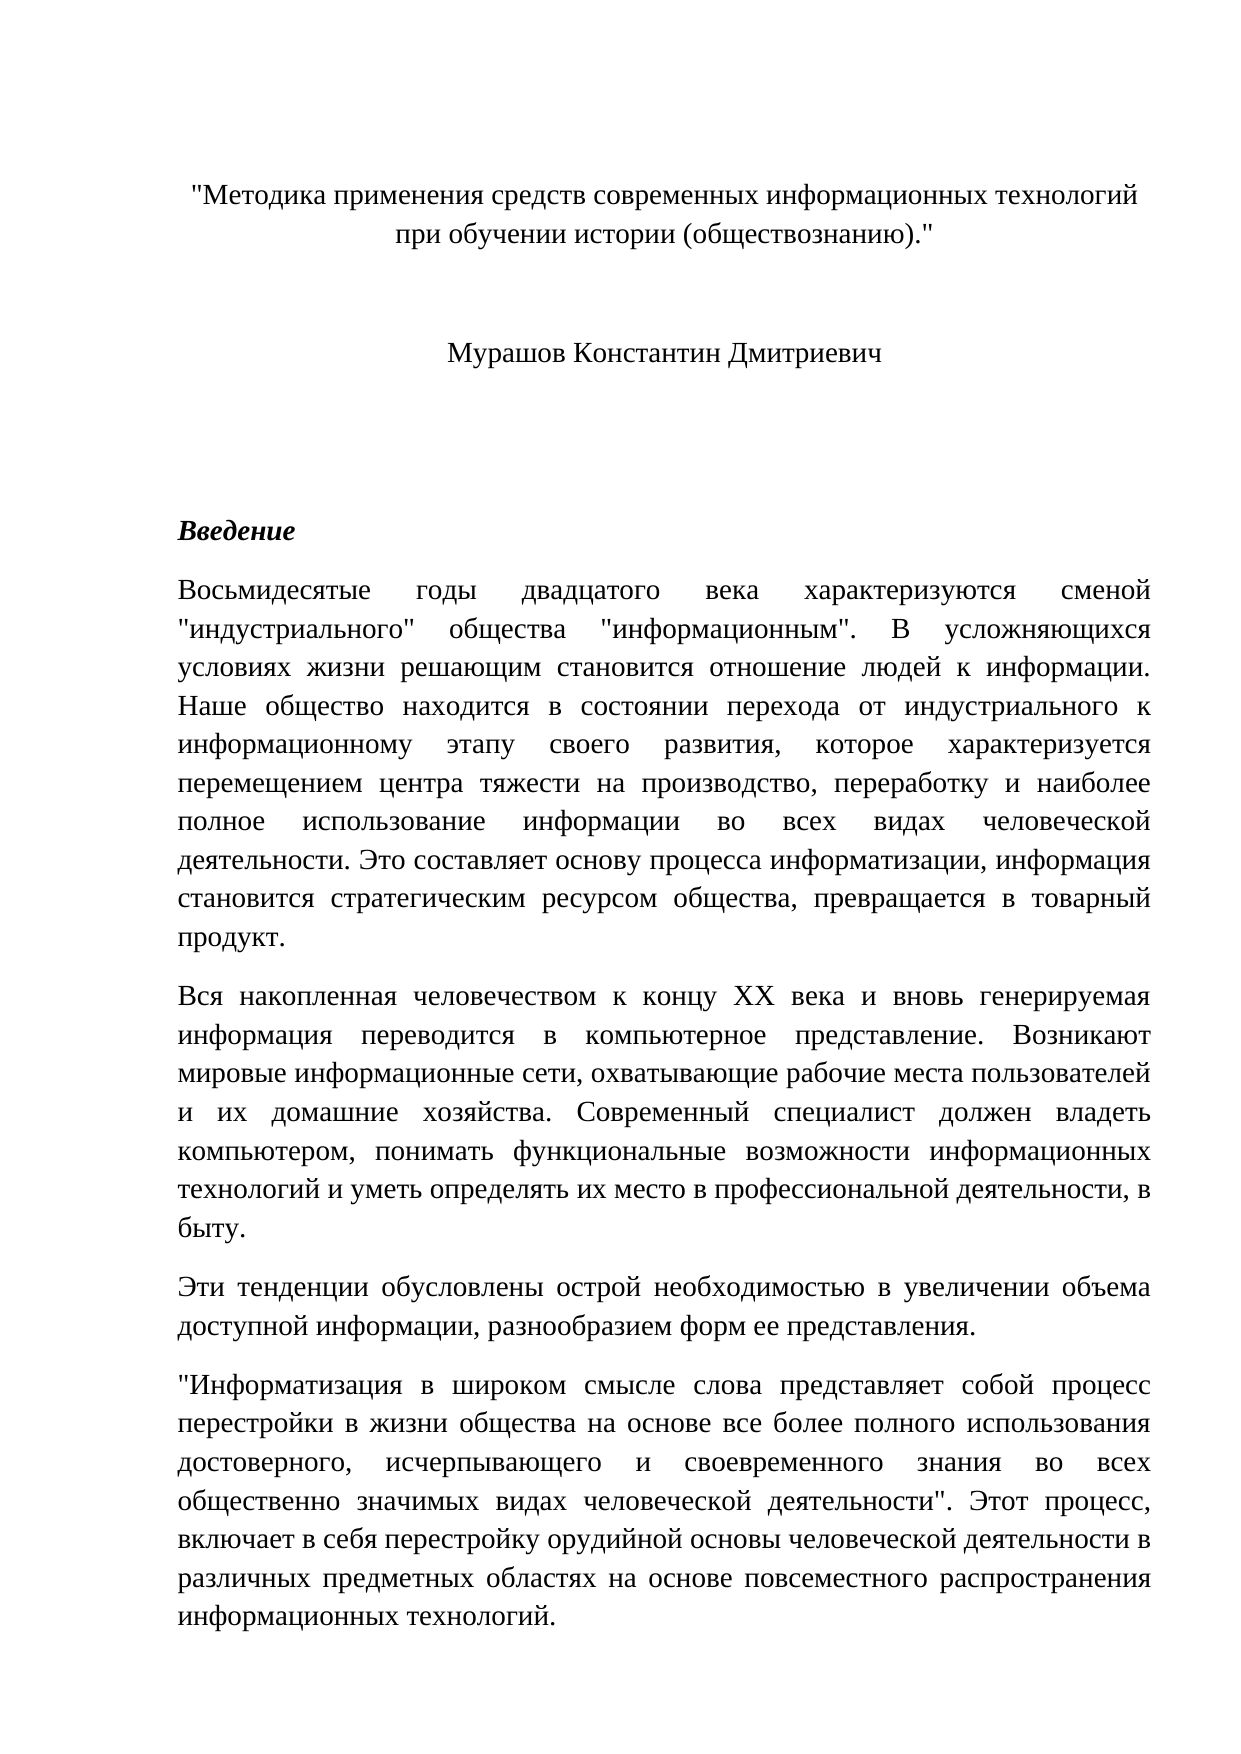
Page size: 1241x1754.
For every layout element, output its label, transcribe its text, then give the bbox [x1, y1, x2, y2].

text "Методика применения средств современных информационных технологий при обучении истории (обществознанию)." [177, 177, 1152, 249]
text Введение [177, 513, 1152, 546]
text Вся накопленная человечеством к концу ХХ века и вновь генерируемая информация переводится в компьютерное представление. Возникают мировые информационные сети, охватывающие рабочие места пользователей и их домашние хозяйства. Современный специалист должен владеть компьютером, понимать функциональные возможности информационных технологий и уметь определять их место в профессиональной деятельности, в быту. [177, 978, 1152, 1243]
text "Информатизация в широком смысле слова представляет собой процесс перестройки в жизни общества на основе все более полного использования достоверного, исчерпывающего и своевременного знания во всех общественно значимых видах человеческой деятельности". Этот процесс, включает в себя перестройку орудийной основы человеческой деятельности в различных предметных областях на основе повсеместного распространения информационных технологий. [177, 1367, 1152, 1632]
text Эти тенденции обусловлены острой необходимостью в увеличении объема доступной информации, разнообразием форм ее представления. [177, 1269, 1152, 1341]
text Восьмидесятые годы двадцатого века характеризуются сменой "индустриального" общества "информационным". В усложняющихся условиях жизни решающим становится отношение людей к информации. Наше общество находится в состоянии перехода от индустриального к информационному этапу своего развития, которое характеризуется перемещением центра тяжести на производство, переработку и наиболее полное использование информации во всех видах человеческой деятельности. Это составляет основу процесса информатизации, информация становится стратегическим ресурсом общества, превращается в товарный продукт. [177, 572, 1152, 953]
text Мурашов Константин Дмитриевич [177, 335, 1152, 368]
